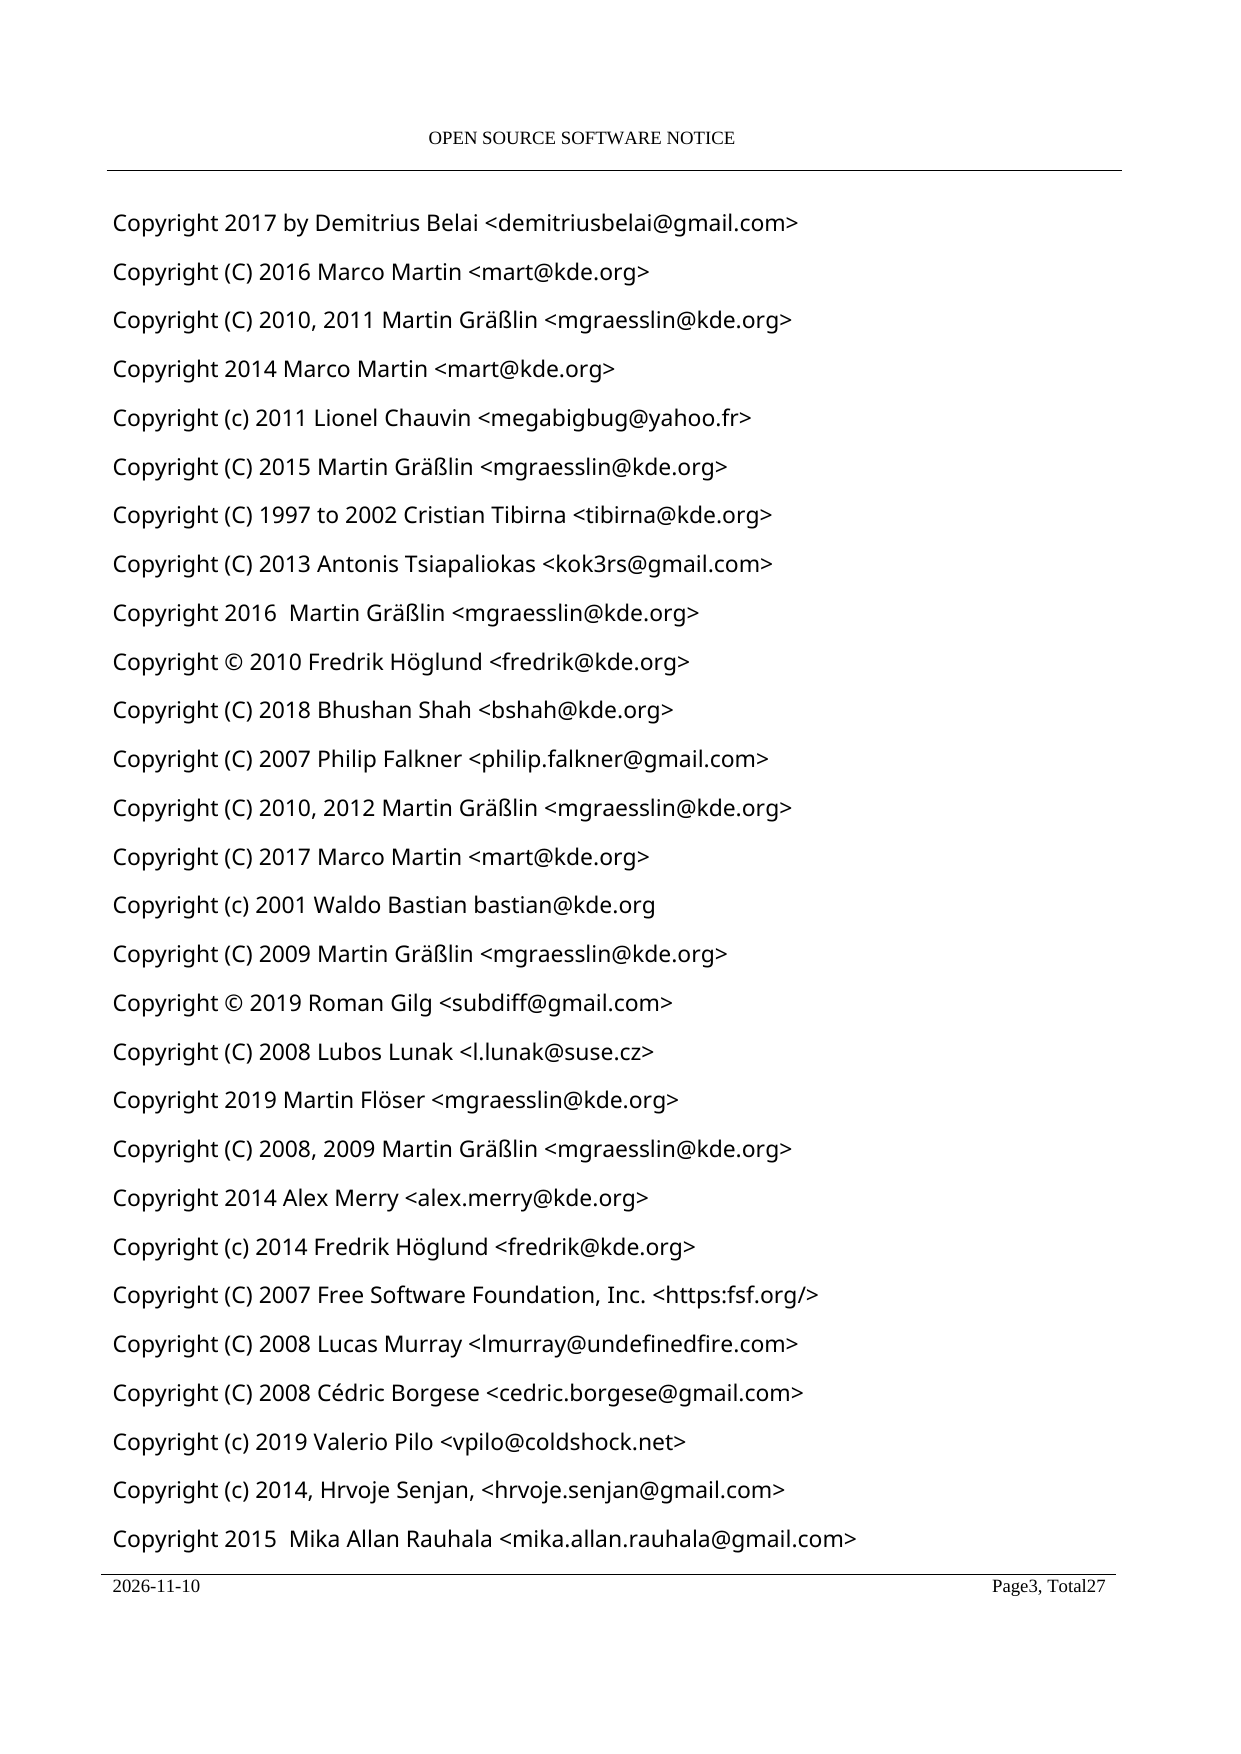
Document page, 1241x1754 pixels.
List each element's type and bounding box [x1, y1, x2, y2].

text [112, 206, 1128, 1555]
